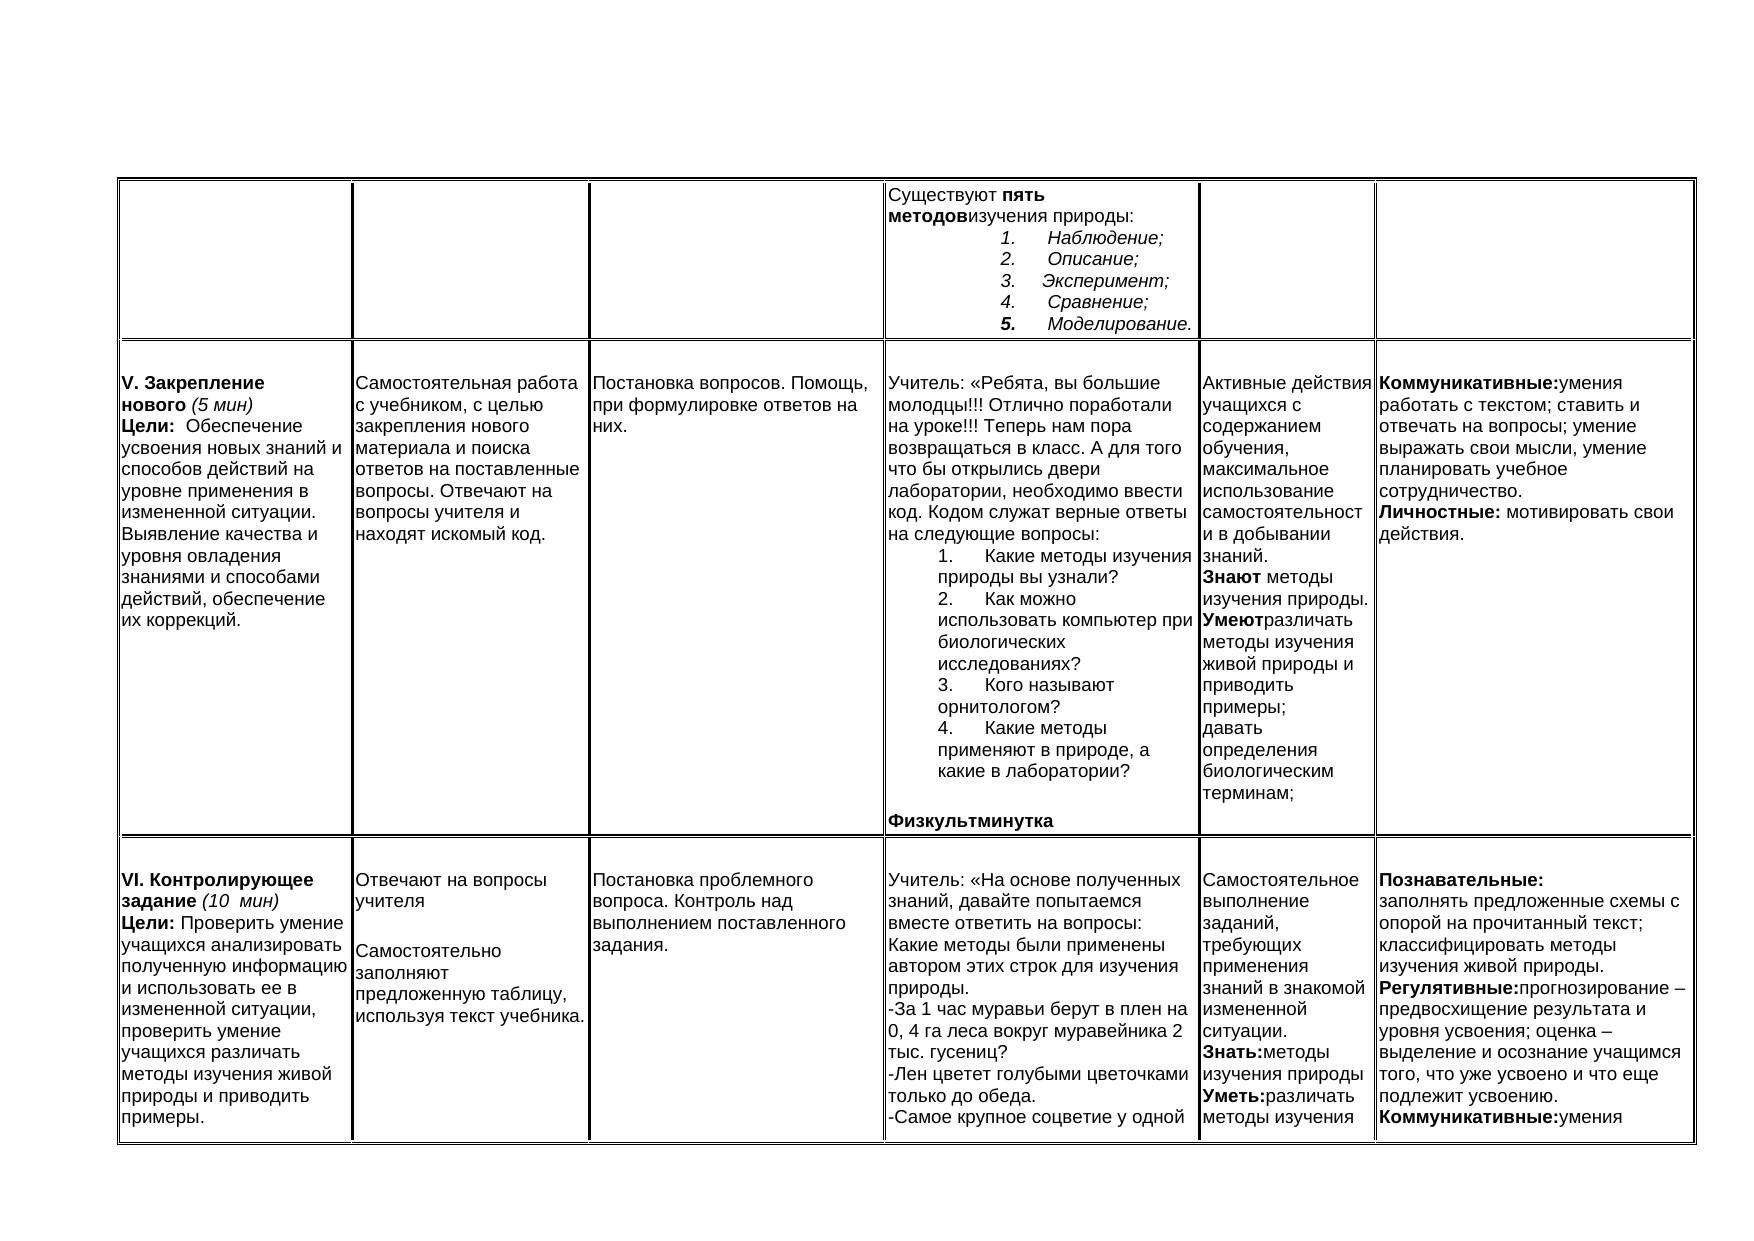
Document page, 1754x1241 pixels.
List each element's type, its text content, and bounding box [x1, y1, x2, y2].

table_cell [1199, 838, 1376, 1141]
table_cell Постановка вопросов. Помощь, при формулировке ответов на них. [591, 341, 883, 834]
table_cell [120, 179, 352, 338]
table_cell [885, 838, 1199, 1141]
table_cell Самостоятельная работа с учебником, с целью закрепления нового материала и поиска ответов на поставленные вопросы. Отвечают на вопросы учителя и находят искомый код. [354, 341, 588, 834]
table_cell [352, 179, 589, 338]
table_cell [120, 834, 352, 1141]
table_cell Учитель: «Ребята, вы большие молодцы!!! Отлично поработали на уроке!!! Теперь нам пора возвращаться в класс. А для того что бы открылись двери лаборатории, необходимо ввести код. Кодом служат верные ответы на следующие вопросы: 1. Какие методы изучения природы вы узнали? 2. Как можно использовать компьютер при биологических исследованиях? 3. Кого называют орнитологом? 4. Какие методы применяют в природе, а какие в лаборатории? Физкультминутка [886, 341, 1198, 834]
table_cell Активные действия учащихся с содержанием обучения, максимальное использование самостоятельности в добывании знаний. Знают методы изучения природы. Умеютразличать методы изучения живой природы и приводить примеры; давать определения биологическим терминам; [1201, 341, 1374, 834]
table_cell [1199, 181, 1376, 338]
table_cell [1376, 834, 1694, 1141]
table_cell V. Закрепление нового (5 мин) Цели: Обеспечение усвоения новых знаний и способов действий на уровне применения в измененной ситуации. Выявление качества и уровня овладения знаниями и способами действий, обеспечение их коррекций. [118, 338, 352, 834]
table_cell Коммуникативные:умения работать с текстом; ставить и отвечать на вопросы; умение выражать свои мысли, умение планировать учебное сотрудничество. Личностные: мотивировать свои действия. [1376, 338, 1695, 834]
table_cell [589, 181, 885, 338]
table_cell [1376, 181, 1693, 338]
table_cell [885, 181, 1199, 338]
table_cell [589, 838, 885, 1141]
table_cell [352, 838, 589, 1141]
